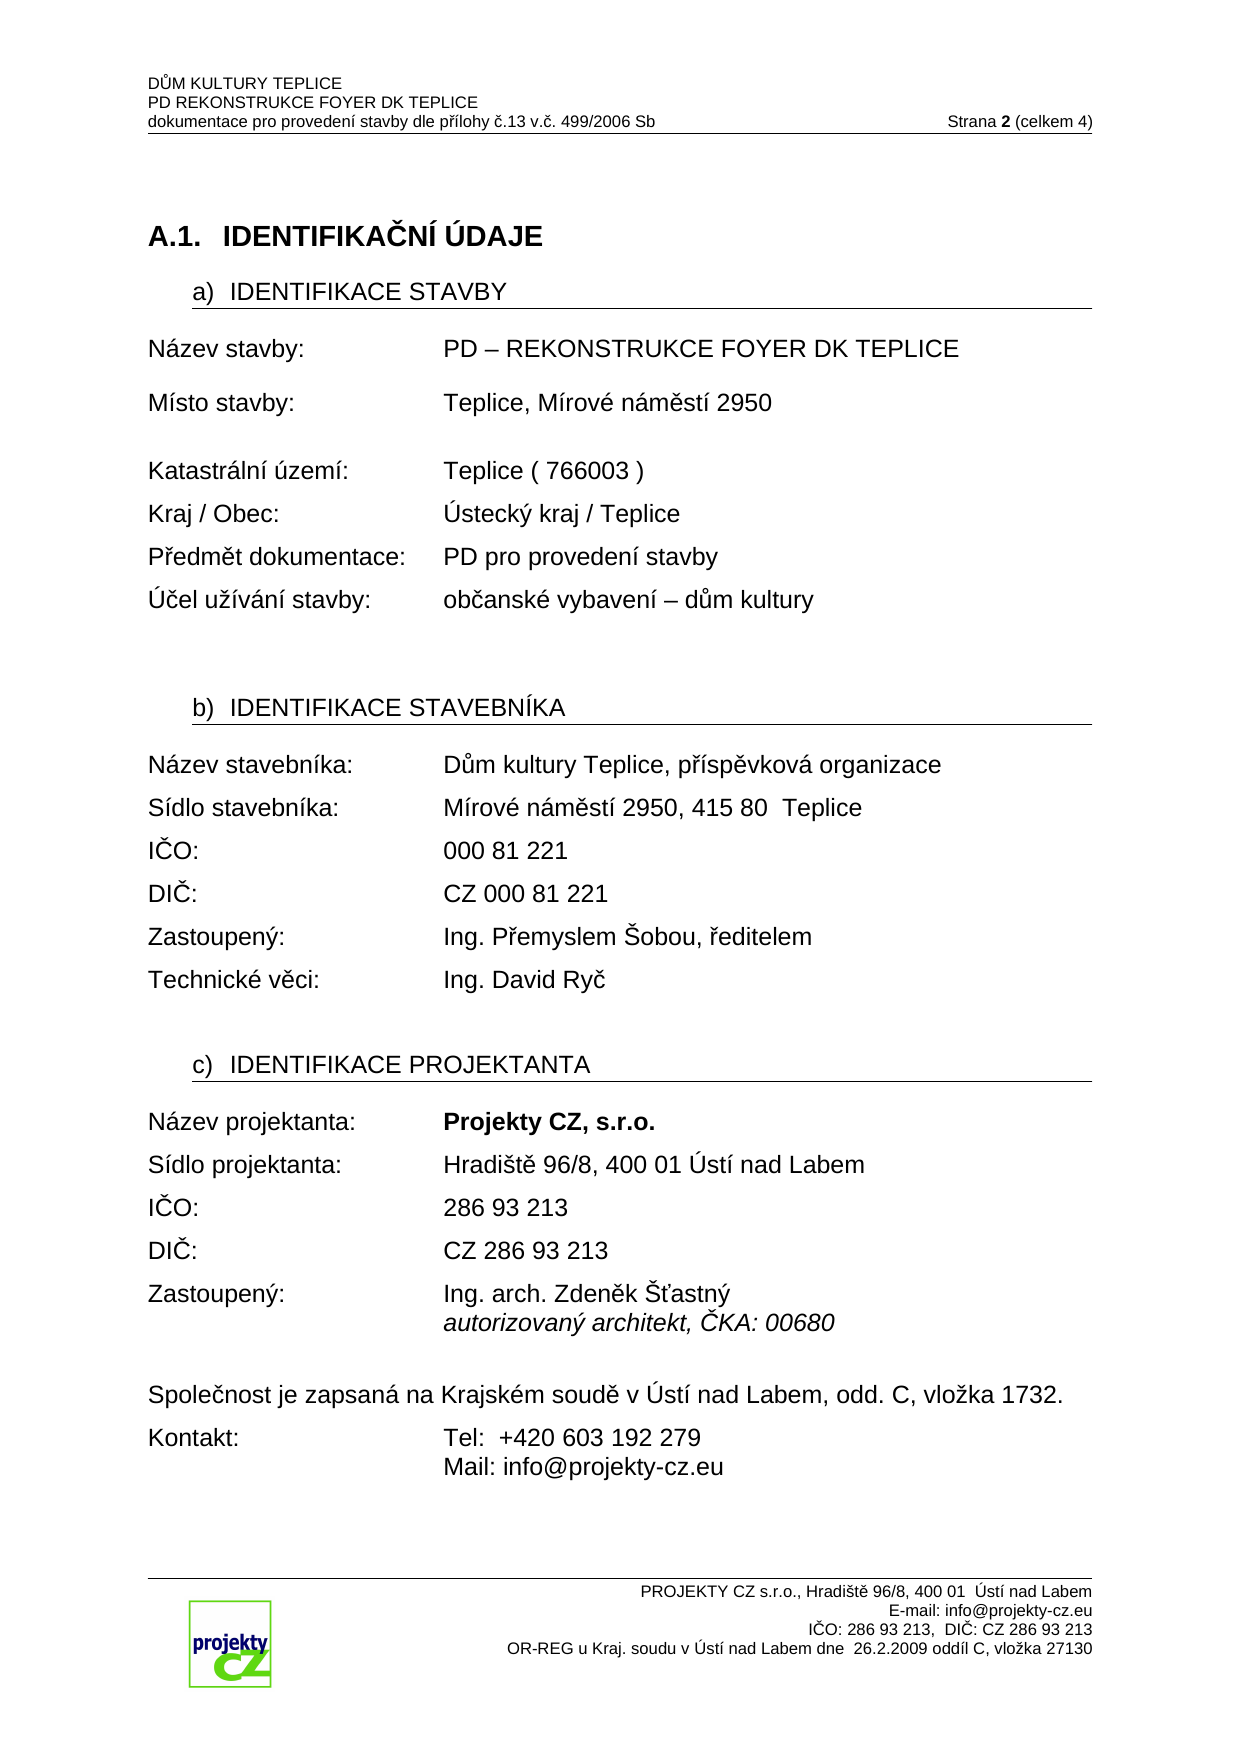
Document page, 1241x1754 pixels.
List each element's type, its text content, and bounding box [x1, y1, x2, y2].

text Předmět dokumentace: PD pro provedení stavby [148, 542, 1092, 571]
text IDENTIFIKAČNÍ ÚDAJE [148, 219, 1092, 252]
text Místo stavby: Teplice, Mírové náměstí 2950 [148, 388, 1092, 417]
text Katastrální území: Teplice ( 766003 ) [148, 456, 1092, 485]
text Zastoupený: Ing. arch. Zdeněk Šťastný [148, 1279, 1092, 1308]
text DIČ: CZ 286 93 213 [148, 1236, 1092, 1265]
text Technické věci: Ing. David Ryč [148, 966, 1092, 994]
text IČO: 000 81 221 [148, 836, 1092, 865]
picture [184, 1596, 275, 1692]
text Sídlo projektanta: Hradiště 96/8, 400 01 Ústí nad Labem [148, 1150, 1092, 1179]
text Mail: info@projekty-cz.eu [148, 1452, 1092, 1481]
text Kraj / Obec: Ústecký kraj / Teplice [148, 499, 1092, 528]
list Identifikace stavebníka [192, 693, 1092, 724]
text Název stavebníka: Dům kultury Teplice, příspěvková organizace [148, 750, 1092, 779]
list Identifikace stavby [192, 277, 1092, 308]
text Kontakt: Tel: +420 603 192 279 [148, 1423, 1092, 1452]
text Zastoupený: Ing. Přemyslem Šobou, ředitelem [148, 922, 1092, 951]
text Sídlo stavebníka: Mírové náměstí 2950, 415 80 Teplice [148, 793, 1092, 822]
text autorizovaný architekt, ČKA: 00680 [148, 1308, 1092, 1337]
text Společnost je zapsaná na Krajském soudě v Ústí nad Labem, odd. C, vložka 1732. [148, 1380, 1092, 1409]
text IČO: 286 93 213 [148, 1193, 1092, 1222]
text DIČ: CZ 000 81 221 [148, 879, 1092, 908]
list Identifikace projektanta [192, 1050, 1092, 1081]
text Název projektanta: Projekty CZ, s.r.o. [148, 1107, 1092, 1136]
text Název stavby: PD – REKONSTRUKCE FOYER DK TEPLICE [148, 334, 1092, 363]
text Účel užívání stavby: občanské vybavení – dům kultury [148, 586, 1092, 614]
